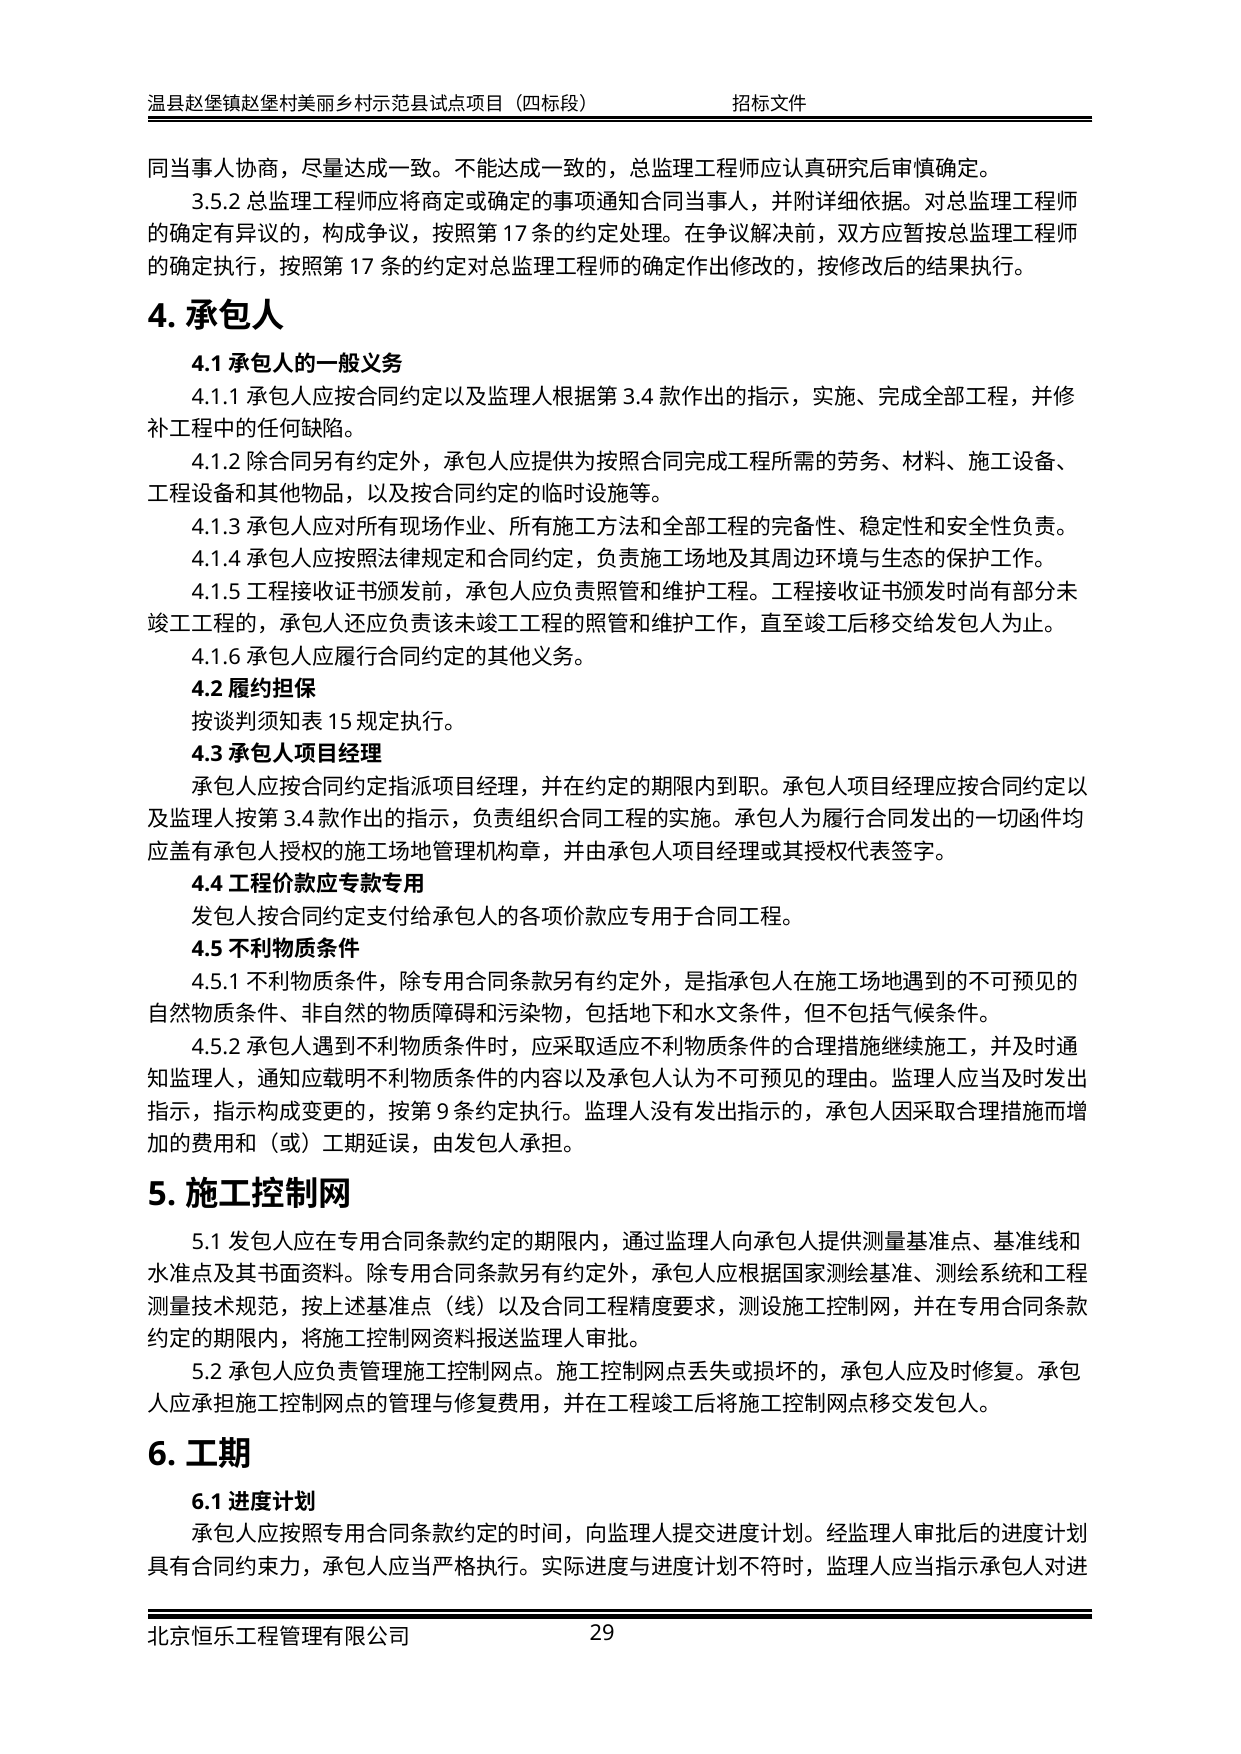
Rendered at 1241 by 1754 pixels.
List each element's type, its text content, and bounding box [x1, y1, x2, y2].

text 4.5.2 承包人遇到不利物质条件时，应采取适应不利物质条件的合理措施继续施工，并及时通知监理人，通知应载明不利物质条件的内容以及承包人认为不可预见的理由。监理人应当及时发出指示，指示构成变更的，按第9条约定执行。监理人没有发出指示的，承包人因采取合理措施而增加的费用和（或）工期延误，由发包人承担。 [148, 1028, 1092, 1158]
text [148, 1516, 1092, 1581]
text 4.5.1 不利物质条件，除专用合同条款另有约定外，是指承包人在施工场地遇到的不可预见的自然物质条件、非自然的物质障碍和污染物，包括地下和水文条件，但不包括气候条件。 [148, 963, 1092, 1028]
text 5.2 承包人应负责管理施工控制网点。施工控制网点丢失或损坏的，承包人应及时修复。承包人应承担施工控制网点的管理与修复费用，并在工程竣工后将施工控制网点移交发包人。 [148, 1353, 1092, 1418]
text 4.1.1 承包人应按合同约定以及监理人根据第3.4 款作出的指示，实施、完成全部工程，并修补工程中的任何缺陷。 [148, 378, 1092, 443]
text 5.1 发包人应在专用合同条款约定的期限内，通过监理人向承包人提供测量基准点、基准线和水准点及其书面资料。除专用合同条款另有约定外，承包人应根据国家测绘基准、测绘系统和工程测量技术规范，按上述基准点（线）以及合同工程精度要求，测设施工控制网，并在专用合同条款约定的期限内，将施工控制网资料报送监理人审批。 [148, 1223, 1092, 1353]
text 4.2 履约担保 [148, 671, 1092, 703]
text 5. 施工控制网 [148, 1158, 1092, 1223]
subtitle 6. 工期 [148, 1418, 1092, 1483]
text 4.1 承包人的一般义务 [148, 346, 1092, 378]
text 6.1 进度计划 [148, 1483, 1092, 1516]
text 4.1.4 承包人应按照法律规定和合同约定，负责施工场地及其周边环境与生态的保护工作。 [148, 541, 1092, 573]
text 4.4 工程价款应专款专用 [148, 866, 1092, 898]
text 承包人应按合同约定指派项目经理，并在约定的期限内到职。承包人项目经理应按合同约定以及监理人按第3.4款作出的指示，负责组织合同工程的实施。承包人为履行合同发出的一切函件均应盖有承包人授权的施工场地管理机构章，并由承包人项目经理或其授权代表签字。 [148, 768, 1092, 866]
text 4.1.5 工程接收证书颁发前，承包人应负责照管和维护工程。工程接收证书颁发时尚有部分未竣工工程的，承包人还应负责该未竣工工程的照管和维护工作，直至竣工后移交给发包人为止。 [148, 573, 1092, 638]
text 按谈判须知表15规定执行。 [148, 703, 1092, 736]
text 4.3 承包人项目经理 [148, 736, 1092, 768]
text 发包人按合同约定支付给承包人的各项价款应专用于合同工程。 [148, 898, 1092, 931]
text 4.1.2 除合同另有约定外，承包人应提供为按照合同完成工程所需的劳务、材料、施工设备、工程设备和其他物品，以及按合同约定的临时设施等。 [148, 443, 1092, 508]
subtitle 4. 承包人 [148, 281, 1092, 346]
text 3.5.2 总监理工程师应将商定或确定的事项通知合同当事人，并附详细依据。对总监理工程师的确定有异议的，构成争议，按照第17条的约定处理。在争议解决前，双方应暂按总监理工程师的确定执行，按照第17 条的约定对总监理工程师的确定作出修改的，按修改后的结果执行。 [148, 183, 1092, 281]
text 4.1.6 承包人应履行合同约定的其他义务。 [148, 638, 1092, 671]
text 4.1.3 承包人应对所有现场作业、所有施工方法和全部工程的完备性、稳定性和安全性负责。 [148, 508, 1092, 541]
text 4.5 不利物质条件 [148, 931, 1092, 963]
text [148, 151, 1092, 183]
